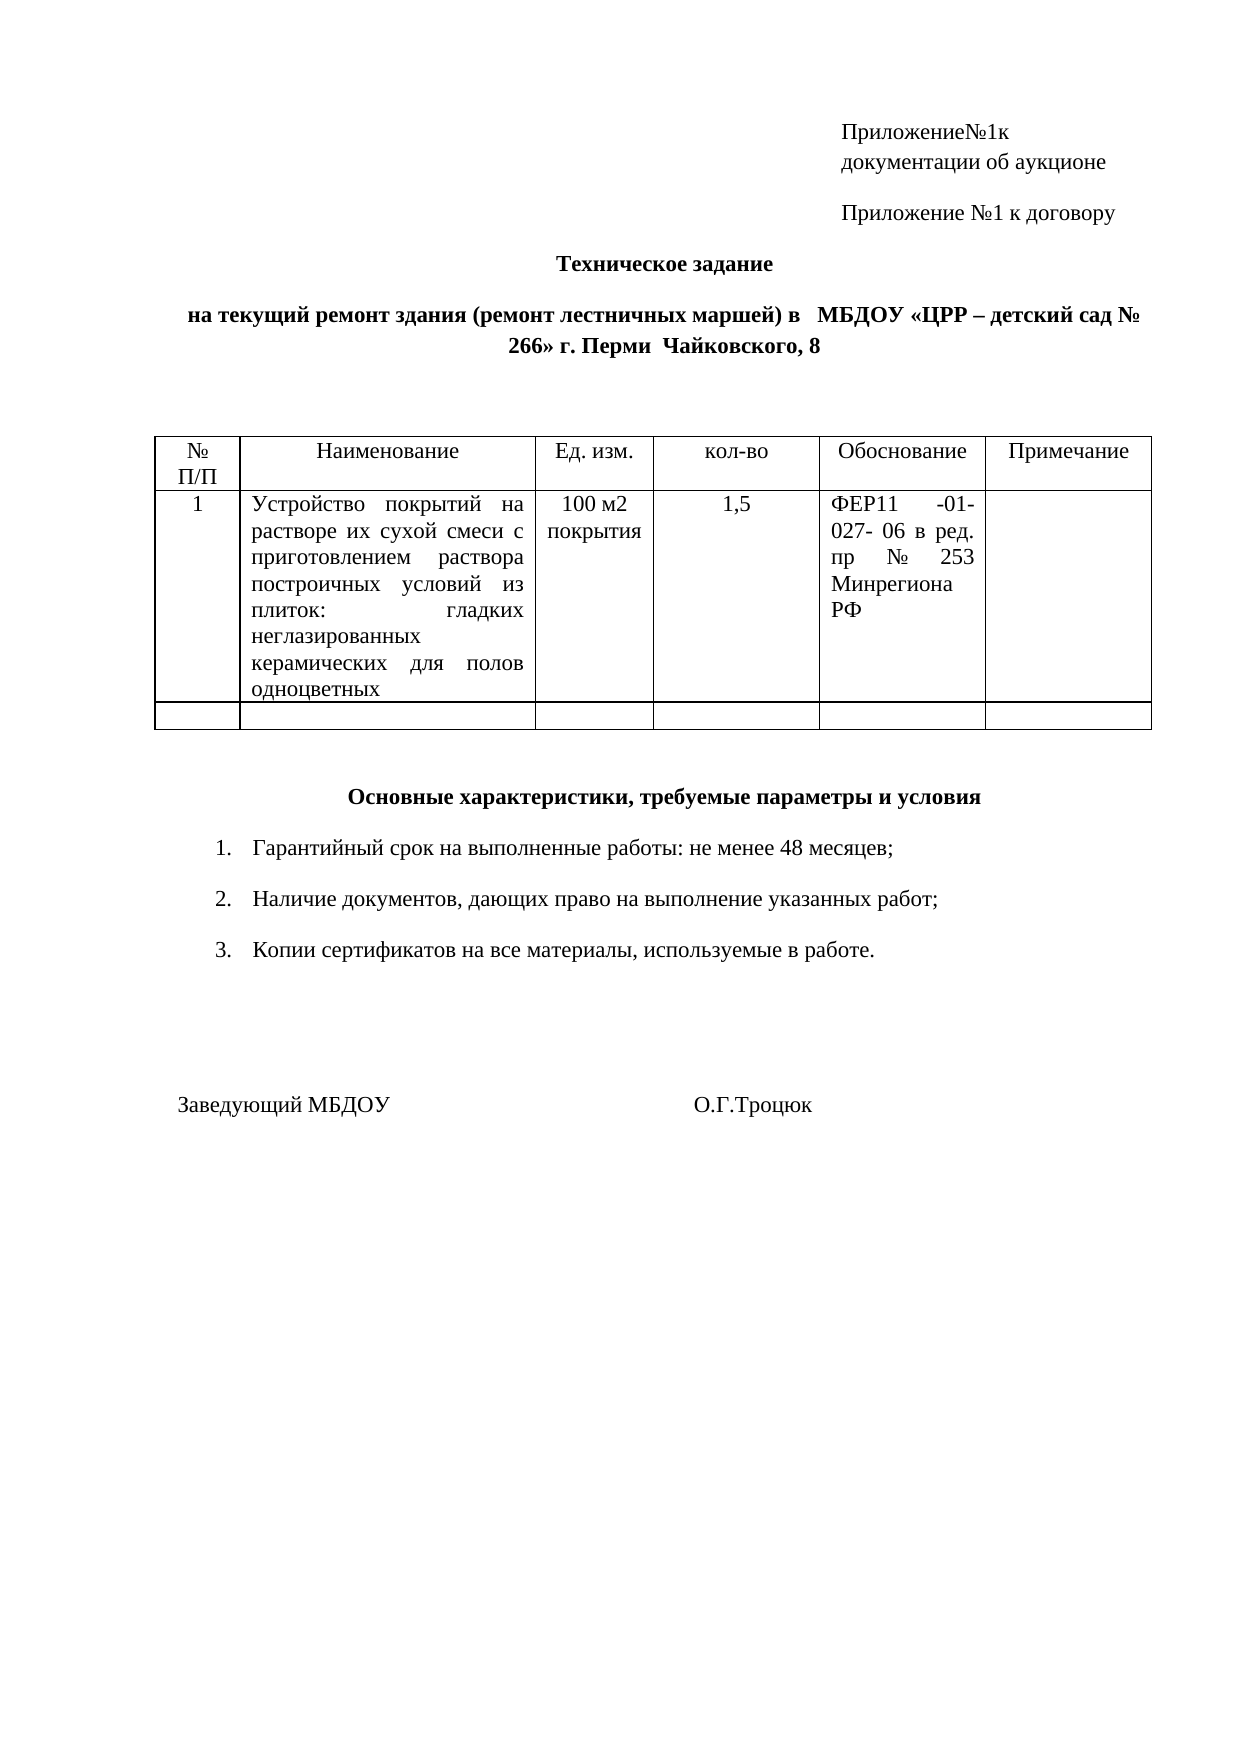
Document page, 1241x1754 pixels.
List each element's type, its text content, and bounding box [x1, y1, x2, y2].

text Заведующий МБДОУ О.Г.Троцюк [177, 1091, 1152, 1117]
table_header Обоснование [820, 437, 985, 489]
table_cell 1 [156, 491, 239, 701]
table_cell ФЕР11 -01- 027- 06 в ред. пр № 253 Минрегиона РФ [820, 491, 985, 701]
text Приложение№1к документации об аукционе [841, 118, 1152, 175]
table_header кол-во [654, 437, 819, 489]
table_cell [820, 703, 985, 729]
table_cell 1,5 [654, 491, 819, 701]
table_cell [654, 703, 819, 729]
list Гарантийный срок на выполненные работы: не менее 48 месяцев; [215, 834, 1152, 860]
text Техническое задание [177, 250, 1152, 277]
table_header Наименование [241, 437, 535, 489]
text Основные характеристики, требуемые параметры и условия [177, 783, 1152, 809]
text Приложение №1 к договору [841, 199, 1152, 226]
list Копии сертификатов на все материалы, используемые в работе. [215, 936, 1152, 962]
table_cell [156, 703, 239, 729]
table_cell [536, 703, 653, 729]
table_cell [241, 703, 535, 729]
table_header № П/П [156, 437, 239, 489]
table_header Примечание [986, 437, 1151, 489]
table_cell 100 м2 покрытия [536, 491, 653, 701]
table_cell [986, 703, 1151, 729]
text на текущий ремонт здания (ремонт лестничных маршей) в МБДОУ «ЦРР – детский сад № 266» г. Перми Чайковского, 8 [177, 301, 1152, 358]
table_header Ед. изм. [536, 437, 653, 489]
list Наличие документов, дающих право на выполнение указанных работ; [215, 885, 1152, 911]
table_cell Устройство покрытий на растворе их сухой смеси с приготовлением раствора построичных условий из плиток: гладких неглазированных керамических для полов одноцветных [241, 491, 535, 701]
table_cell [986, 491, 1151, 701]
